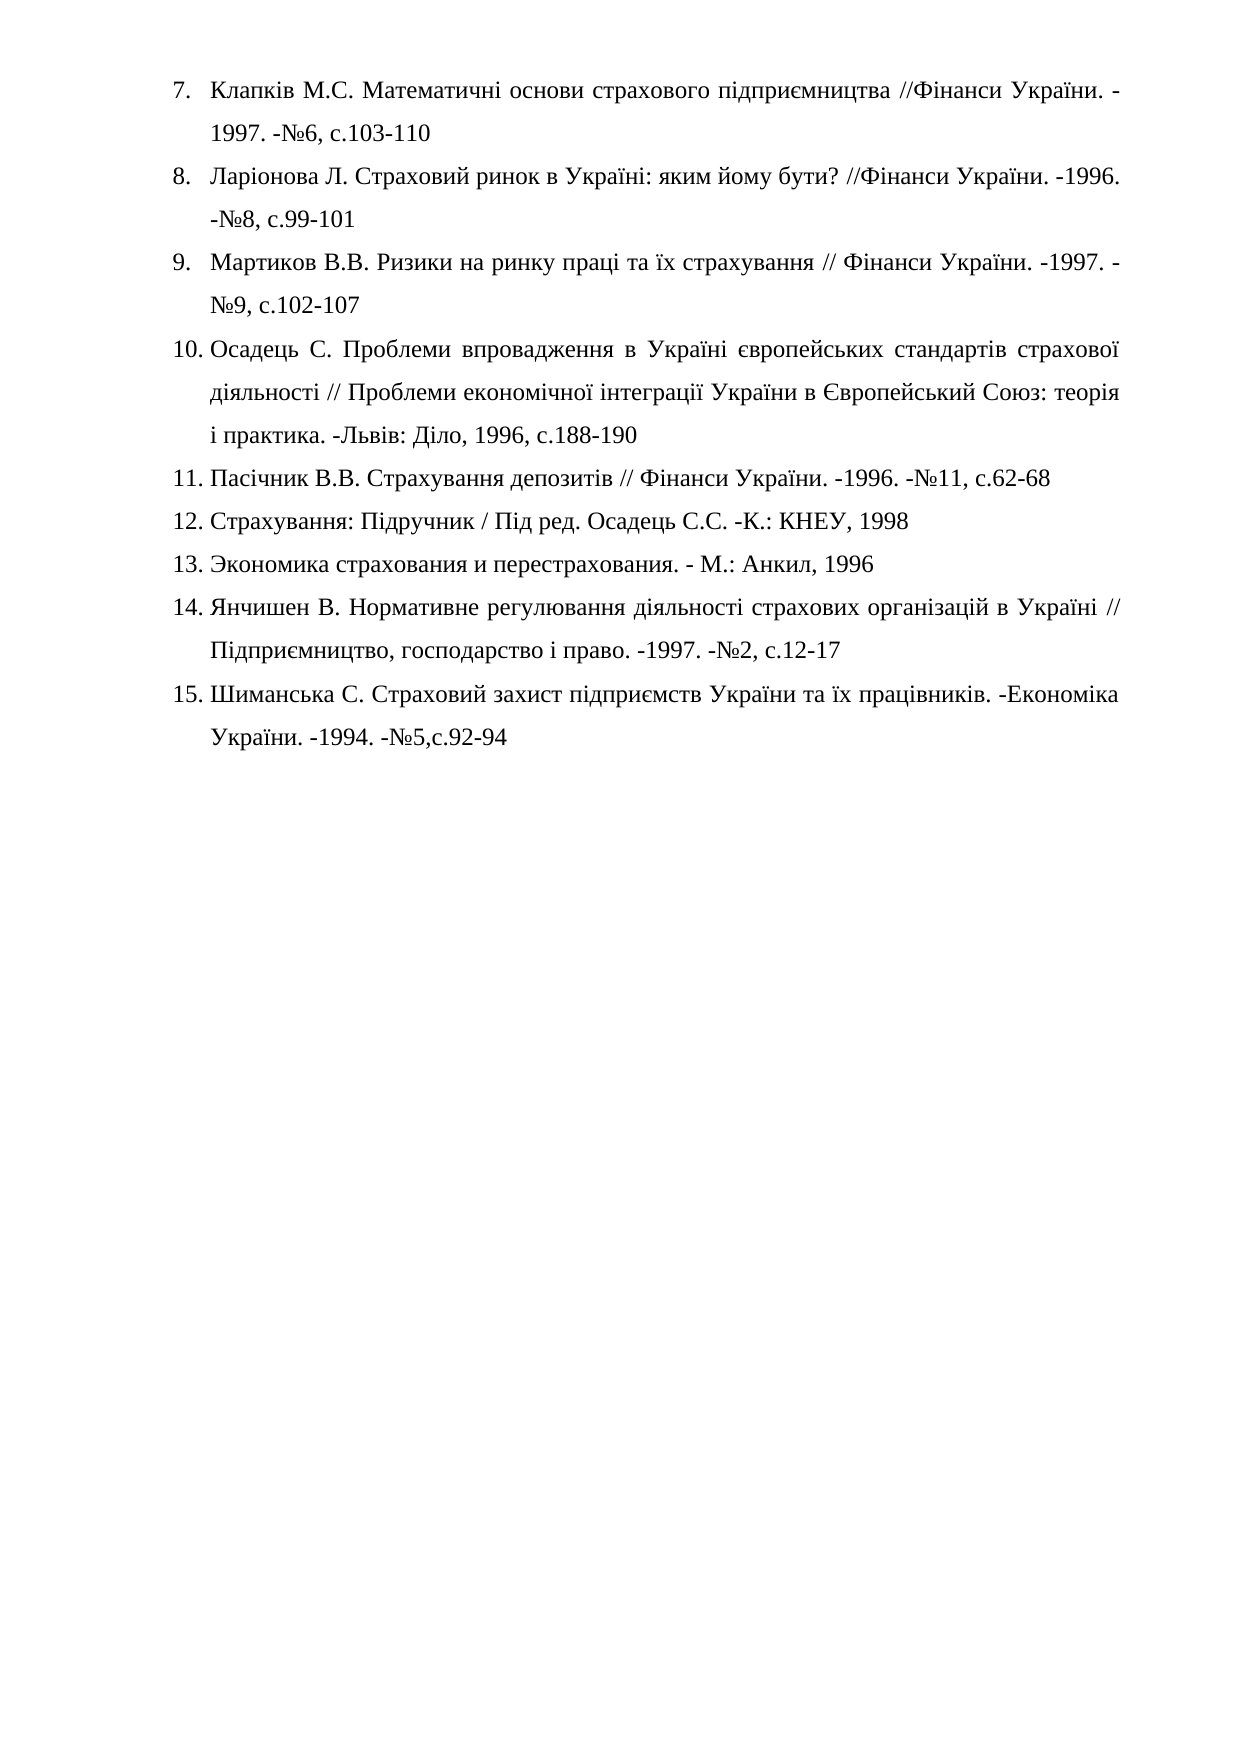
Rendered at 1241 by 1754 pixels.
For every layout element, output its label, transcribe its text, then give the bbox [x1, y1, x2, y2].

list Мартиков В.В. Ризики на ринку праці та їх страхування // Фінанси України. -1997. -№9, с.102-107 [172, 247, 1120, 319]
list Пасічник В.В. Страхування депозитів // Фінанси України. -1996. -№11, с.62-68 [172, 463, 1120, 492]
list Шиманська С. Страховий захист підприємств України та їх працівників. -Економіка України. -1994. -№5,с.92-94 [172, 679, 1120, 751]
list Осадець С. Проблеми впровадження в Україні європейських стандартів страхової діяльності // Проблеми економічної інтеграції України в Європейський Союз: теорія і практика. -Львів: Діло, 1996, с.188-190 [172, 334, 1120, 449]
list Клапків М.С. Математичні основи страхового підприємництва //Фінанси України. -1997. -№6, с.103-110 [172, 75, 1120, 147]
list Янчишен В. Нормативне регулювання діяльності страхових організацій в Україні // Підприємництво, господарство і право. -1997. -№2, с.12-17 [172, 592, 1120, 664]
list Страхування: Підручник / Під ред. Осадець С.С. -К.: КНЕУ, 1998 [172, 506, 1120, 535]
list Ларіонова Л. Страховий ринок в Україні: яким йому бути? //Фінанси України. -1996. -№8, с.99-101 [172, 161, 1120, 233]
list Экономика страхования и перестрахования. - М.: Анкил, 1996 [172, 549, 1120, 578]
